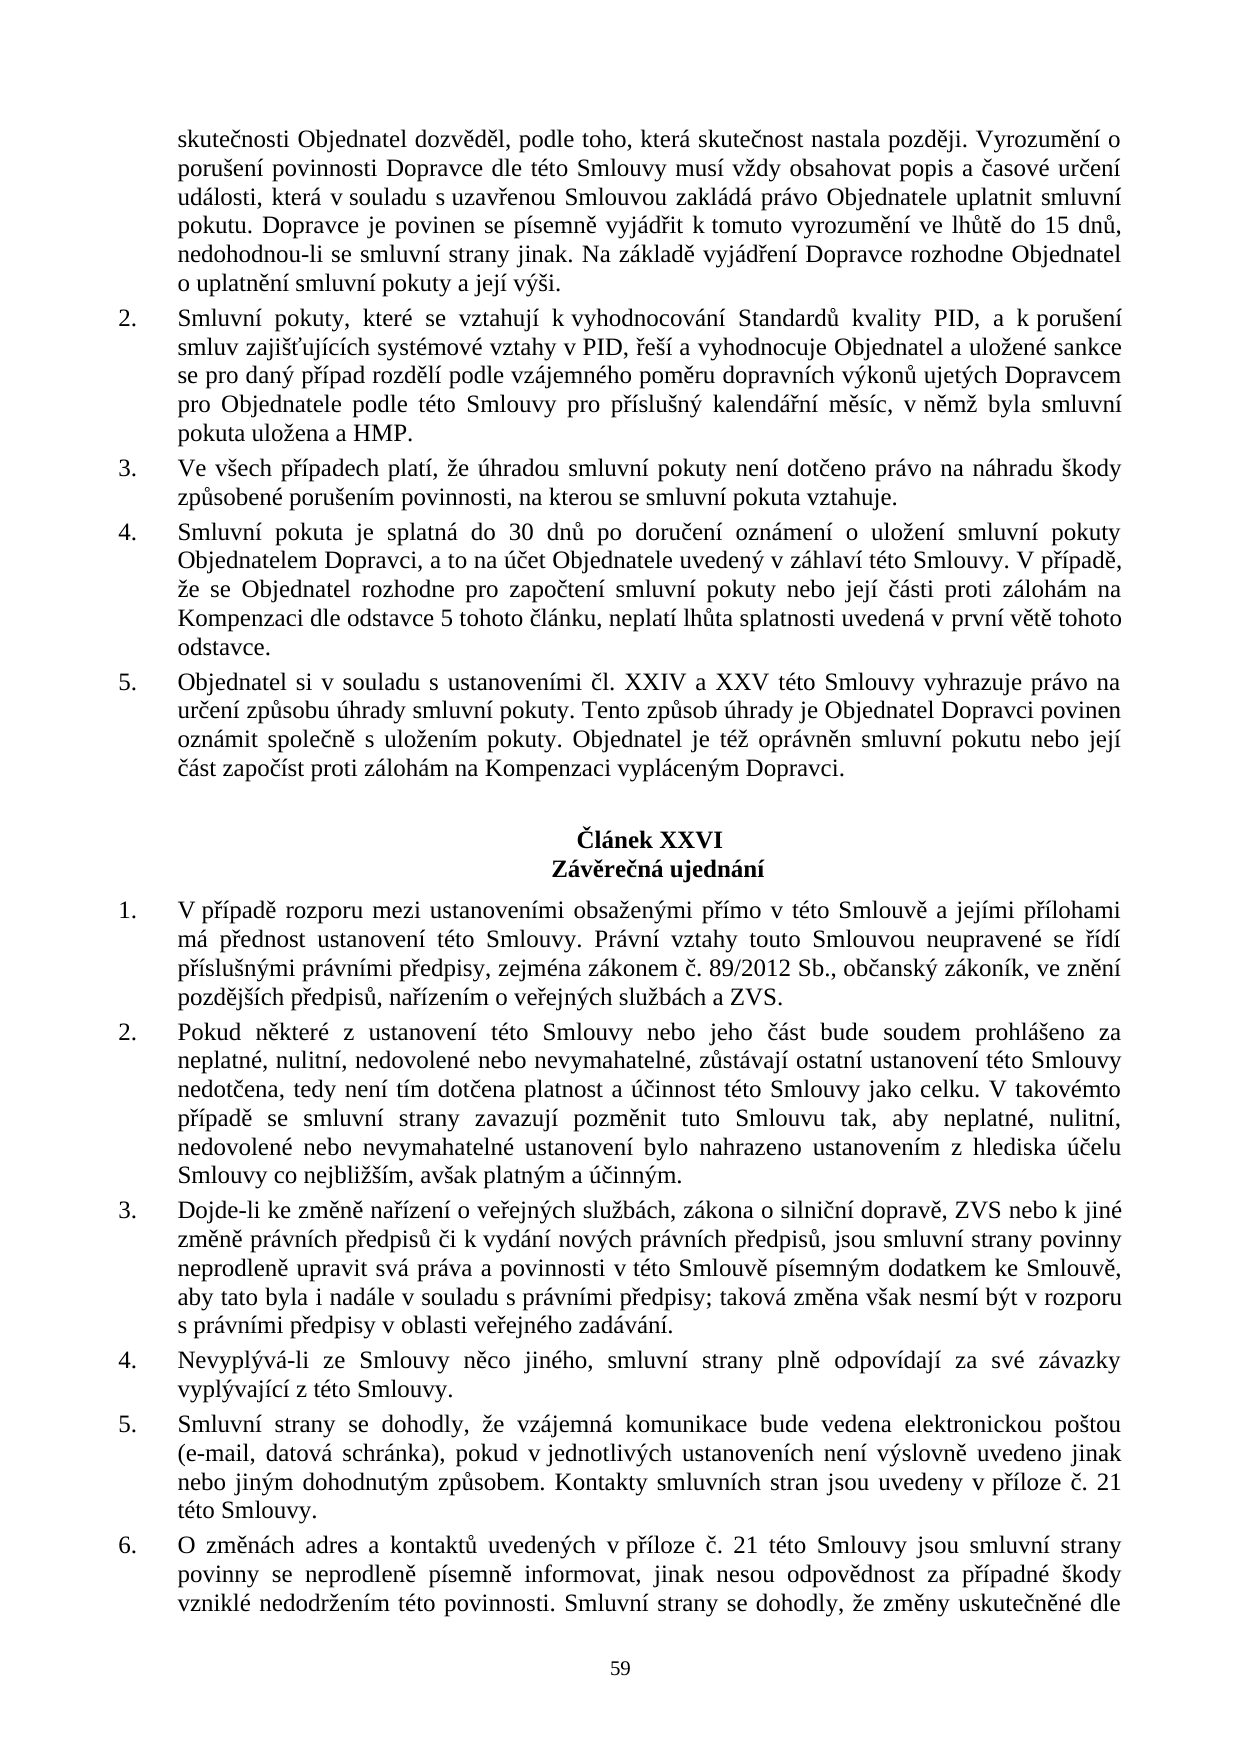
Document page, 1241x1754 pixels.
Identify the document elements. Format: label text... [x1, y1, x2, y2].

list Smluvní pokuta je splatná do 30 dnů po doručení oznámení o uložení smluvní pokuty Objednatelem Dopravci, a to na účet Objednatele uvedený v záhlaví této Smlouvy. V případě, že se Objednatel rozhodne pro započtení smluvní pokuty nebo její části proti zálohám na Kompenzaci dle odstavce 5 tohoto článku, neplatí lhůta splatnosti uvedená v první větě tohoto odstavce. [118, 517, 1122, 660]
text Závěrečná ujednání [177, 854, 1122, 883]
list V případě rozporu mezi ustanoveními obsaženými přímo v této Smlouvě a jejími přílohami má přednost ustanovení této Smlouvy. Právní vztahy touto Smlouvou neupravené se řídí příslušnými právními předpisy, zejména zákonem č. 89/2012 Sb., občanský zákoník, ve znění pozdějších předpisů, nařízením o veřejných službách a ZVS. [118, 895, 1122, 1010]
list Objednatel si v souladu s ustanoveními čl. XXIV a XXV této Smlouvy vyhrazuje právo na určení způsobu úhrady smluvní pokuty. Tento způsob úhrady je Objednatel Dopravci povinen oznámit společně s uložením pokuty. Objednatel je též oprávněn smluvní pokutu nebo její část započíst proti zálohám na Kompenzaci vypláceným Dopravci. [118, 667, 1122, 782]
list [118, 1530, 1122, 1617]
list Dojde-li ke změně nařízení o veřejných službách, zákona o silniční dopravě, ZVS nebo k jiné změně právních předpisů či k vydání nových právních předpisů, jsou smluvní strany povinny neprodleně upravit svá práva a povinnosti v této Smlouvě písemným dodatkem ke Smlouvě, aby tato byla i nadále v souladu s právními předpisy; taková změna však nesmí být v rozporu s právními předpisy v oblasti veřejného zadávání. [118, 1195, 1122, 1339]
text Článek XXVI [177, 825, 1122, 854]
list Nevyplývá-li ze Smlouvy něco jiného, smluvní strany plně odpovídají za své závazky vyplývající z této Smlouvy. [118, 1345, 1122, 1403]
list Pokud některé z ustanovení této Smlouvy nebo jeho část bude soudem prohlášeno za neplatné, nulitní, nedovolené nebo nevymahatelné, zůstávají ostatní ustanovení této Smlouvy nedotčena, tedy není tím dotčena platnost a účinnost této Smlouvy jako celku. V takovémto případě se smluvní strany zavazují pozměnit tuto Smlouvu tak, aby neplatné, nulitní, nedovolené nebo nevymahatelné ustanovení bylo nahrazeno ustanovením z hlediska účelu Smlouvy co nejbližším, avšak platným a účinným. [118, 1017, 1122, 1189]
list Smluvní strany se dohodly, že vzájemná komunikace bude vedena elektronickou poštou (e-mail, datová schránka), pokud v jednotlivých ustanoveních není výslovně uvedeno jinak nebo jiným dohodnutým způsobem. Kontakty smluvních stran jsou uvedeny v příloze č. 21 této Smlouvy. [118, 1409, 1122, 1524]
list Ve všech případech platí, že úhradou smluvní pokuty není dotčeno právo na náhradu škody způsobené porušením povinnosti, na kterou se smluvní pokuta vztahuje. [118, 453, 1122, 510]
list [118, 124, 1122, 297]
list Smluvní pokuty, které se vztahují k vyhodnocování Standardů kvality PID, a k porušení smluv zajišťujících systémové vztahy v PID, řeší a vyhodnocuje Objednatel a uložené sankce se pro daný případ rozdělí podle vzájemného poměru dopravních výkonů ujetých Dopravcem pro Objednatele podle této Smlouvy pro příslušný kalendářní měsíc, v němž byla smluvní pokuta uložena a HMP. [118, 303, 1122, 447]
